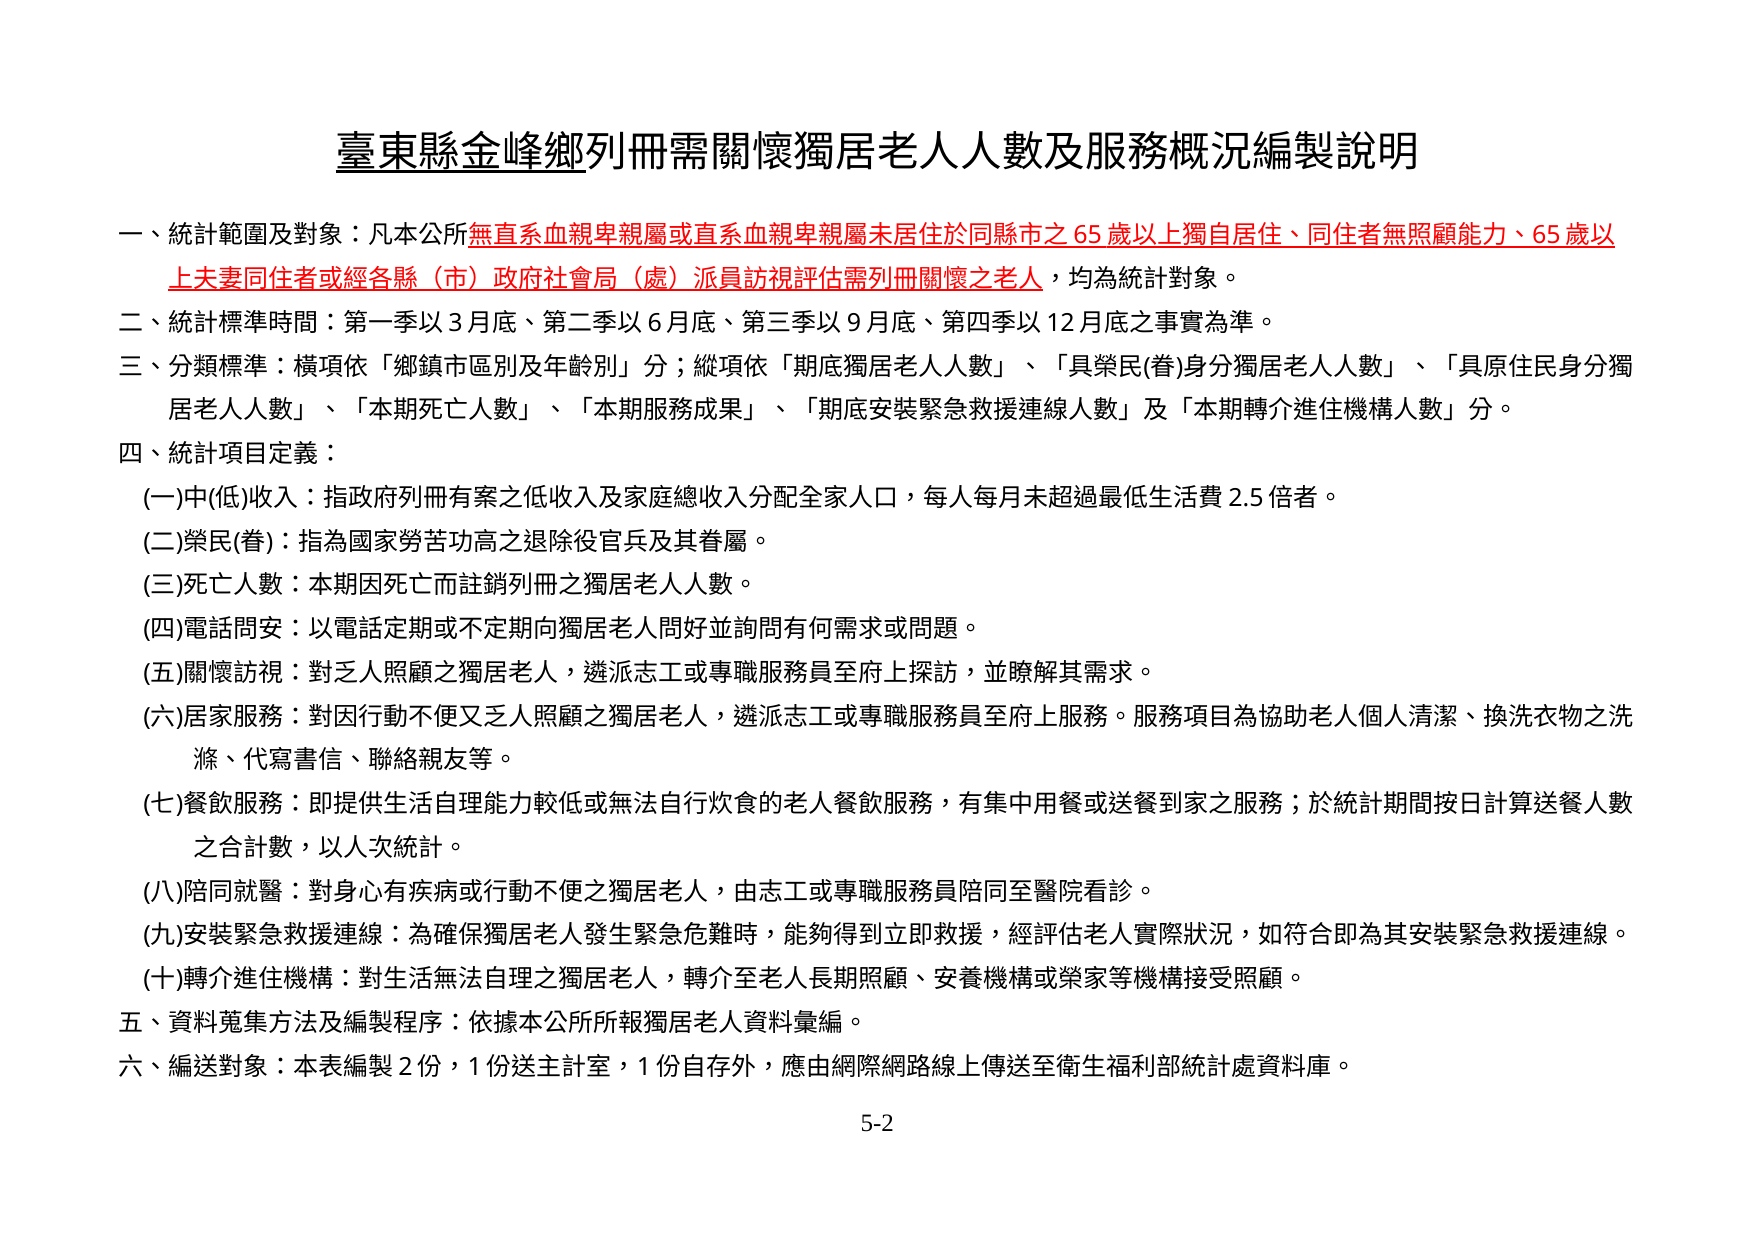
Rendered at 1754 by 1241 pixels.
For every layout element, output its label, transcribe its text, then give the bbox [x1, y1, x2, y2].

text (三)死亡人數：本期因死亡而註銷列冊之獨居老人人數。 [143, 559, 1636, 602]
text (八)陪同就醫：對身心有疾病或行動不便之獨居老人，由志工或專職服務員陪同至醫院看診。 [143, 865, 1636, 909]
text 六、編送對象：本表編製2份，1份送主計室，1份自存外，應由網際網路線上傳送至衛生福利部統計處資料庫。 [118, 1040, 1636, 1084]
text (六)居家服務：對因行動不便又乏人照顧之獨居老人，遴派志工或專職服務員至府上服務。服務項目為協助老人個人清潔、換洗衣物之洗滌、代寫書信、聯絡親友等。 [143, 690, 1636, 777]
text (二)榮民(眷)：指為國家勞苦功高之退除役官兵及其眷屬。 [143, 515, 1636, 559]
text (五)關懷訪視：對乏人照顧之獨居老人，遴派志工或專職服務員至府上探訪，並瞭解其需求。 [143, 646, 1636, 690]
text 三、分類標準：橫項依「鄉鎮市區別及年齡別」分；縱項依「期底獨居老人人數」、「具榮民(眷)身分獨居老人人數」、「具原住民身分獨居老人人數」、「本期死亡人數」、「本期服務成果」、「期底安裝緊急救援連線人數」及「本期轉介進住機構人數」分。 [118, 340, 1636, 427]
text (四)電話問安：以電話定期或不定期向獨居老人問好並詢問有何需求或問題。 [143, 602, 1636, 646]
text 四、統計項目定義： [118, 427, 1636, 471]
text (七)餐飲服務：即提供生活自理能力較低或無法自行炊食的老人餐飲服務，有集中用餐或送餐到家之服務；於統計期間按日計算送餐人數之合計數，以人次統計。 [143, 777, 1636, 865]
text 臺東縣金峰鄉列冊需關懷獨居老人人數及服務概況編製說明 [118, 118, 1636, 178]
text 二、統計標準時間：第一季以3月底、第二季以6月底、第三季以9月底、第四季以12月底之事實為準。 [118, 296, 1636, 340]
text 五、資料蒐集方法及編製程序：依據本公所所報獨居老人資料彙編。 [118, 996, 1636, 1040]
list 統計範圍及對象：凡本公所無直系血親卑親屬或直系血親卑親屬未居住於同縣市之65歲以上獨自居住、同住者無照顧能力、65歲以上夫妻同住者或經各縣（市）政府社會局（處）派員訪視評估需列冊關懷之老人，均為統計對象。 [118, 209, 1636, 296]
text (十)轉介進住機構：對生活無法自理之獨居老人，轉介至老人長期照顧、安養機構或榮家等機構接受照顧。 [143, 952, 1636, 996]
text (一)中(低)收入：指政府列冊有案之低收入及家庭總收入分配全家人口，每人每月未超過最低生活費2.5倍者。 [143, 471, 1636, 515]
text (九)安裝緊急救援連線：為確保獨居老人發生緊急危難時，能夠得到立即救援，經評估老人實際狀況，如符合即為其安裝緊急救援連線。 [143, 909, 1636, 952]
